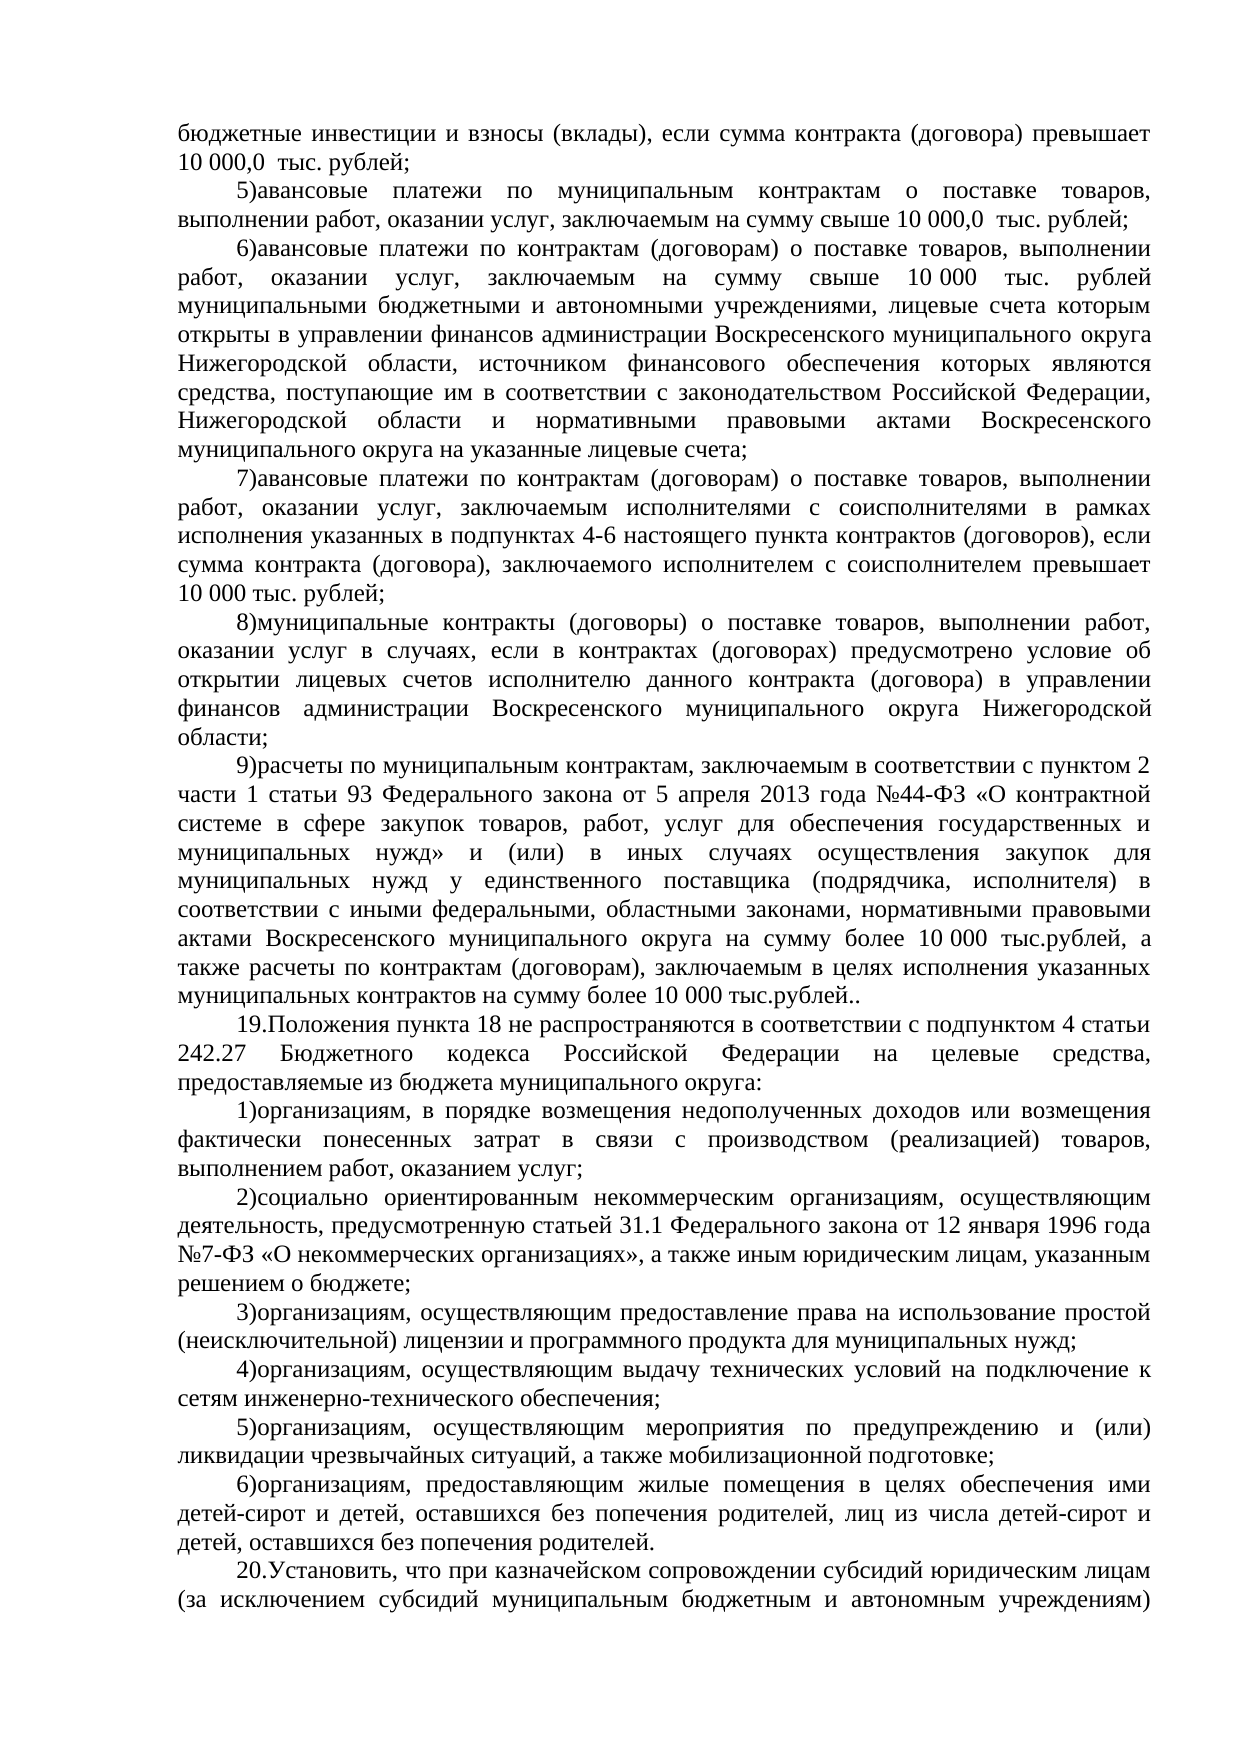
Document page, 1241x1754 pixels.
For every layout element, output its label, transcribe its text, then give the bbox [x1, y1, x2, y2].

text 4)организациям, осуществляющим выдачу технических условий на подключение к сетям инженерно-технического обеспечения; [177, 1354, 1152, 1412]
text 19.Положения пункта 18 не распространяются в соответствии с подпунктом 4 статьи 242.27 Бюджетного кодекса Российской Федерации на целевые средства, предоставляемые из бюджета муниципального округа: [177, 1009, 1152, 1096]
text 1)организациям, в порядке возмещения недополученных доходов или возмещения фактически понесенных затрат в связи с производством (реализацией) товаров, выполнением работ, оказанием услуг; [177, 1096, 1152, 1182]
text 6)авансовые платежи по контрактам (договорам) о поставке товаров, выполнении работ, оказании услуг, заключаемым на сумму свыше 10 000 тыс. рублей муниципальными бюджетными и автономными учреждениями, лицевые счета которым открыты в управлении финансов администрации Воскресенского муниципального округа Нижегородской области, источником финансового обеспечения которых являются средства, поступающие им в соответствии с законодательством Российской Федерации, Нижегородской области и нормативными правовыми актами Воскресенского муниципального округа на указанные лицевые счета; [177, 233, 1152, 463]
text 3)организациям, осуществляющим предоставление права на использование простой (неисключительной) лицензии и программного продукта для муниципальных нужд; [177, 1297, 1152, 1354]
text 6)организациям, предоставляющим жилые помещения в целях обеспечения ими детей-сирот и детей, оставшихся без попечения родителей, лиц из числа детей-сирот и детей, оставшихся без попечения родителей. [177, 1469, 1152, 1556]
text 8)муниципальные контракты (договоры) о поставке товаров, выполнении работ, оказании услуг в случаях, если в контрактах (договорах) предусмотрено условие об открытии лицевых счетов исполнителю данного контракта (договора) в управлении финансов администрации Воскресенского муниципального округа Нижегородской области; [177, 607, 1152, 751]
text 2)социально ориентированным некоммерческим организациям, осуществляющим деятельность, предусмотренную статьей 31.1 Федерального закона от 12 января 1996 года №7-ФЗ «О некоммерческих организациях», а также иным юридическим лицам, указанным решением о бюджете; [177, 1182, 1152, 1297]
text 7)авансовые платежи по контрактам (договорам) о поставке товаров, выполнении работ, оказании услуг, заключаемым исполнителями с соисполнителями в рамках исполнения указанных в подпунктах 4-6 настоящего пункта контрактов (договоров), если сумма контракта (договора), заключаемого исполнителем с соисполнителем превышает 10 000 тыс. рублей; [177, 463, 1152, 607]
text 5)авансовые платежи по муниципальным контрактам о поставке товаров, выполнении работ, оказании услуг, заключаемым на сумму свыше 10 000,0 тыс. рублей; [177, 176, 1152, 233]
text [177, 1556, 1152, 1613]
text 5)организациям, осуществляющим мероприятия по предупреждению и (или) ликвидации чрезвычайных ситуаций, а также мобилизационной подготовке; [177, 1412, 1152, 1469]
text 9)расчеты по муниципальным контрактам, заключаемым в соответствии с пунктом 2 части 1 статьи 93 Федерального закона от 5 апреля 2013 года №44-ФЗ «О контрактной системе в сфере закупок товаров, работ, услуг для обеспечения государственных и муниципальных нужд» и (или) в иных случаях осуществления закупок для муниципальных нужд у единственного поставщика (подрядчика, исполнителя) в соответствии с иными федеральными, областными законами, нормативными правовыми актами Воскресенского муниципального округа на сумму более 10 000 тыс.рублей, а также расчеты по контрактам (договорам), заключаемым в целях исполнения указанных муниципальных контрактов на сумму более 10 000 тыс.рублей.. [177, 751, 1152, 1009]
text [177, 118, 1152, 176]
